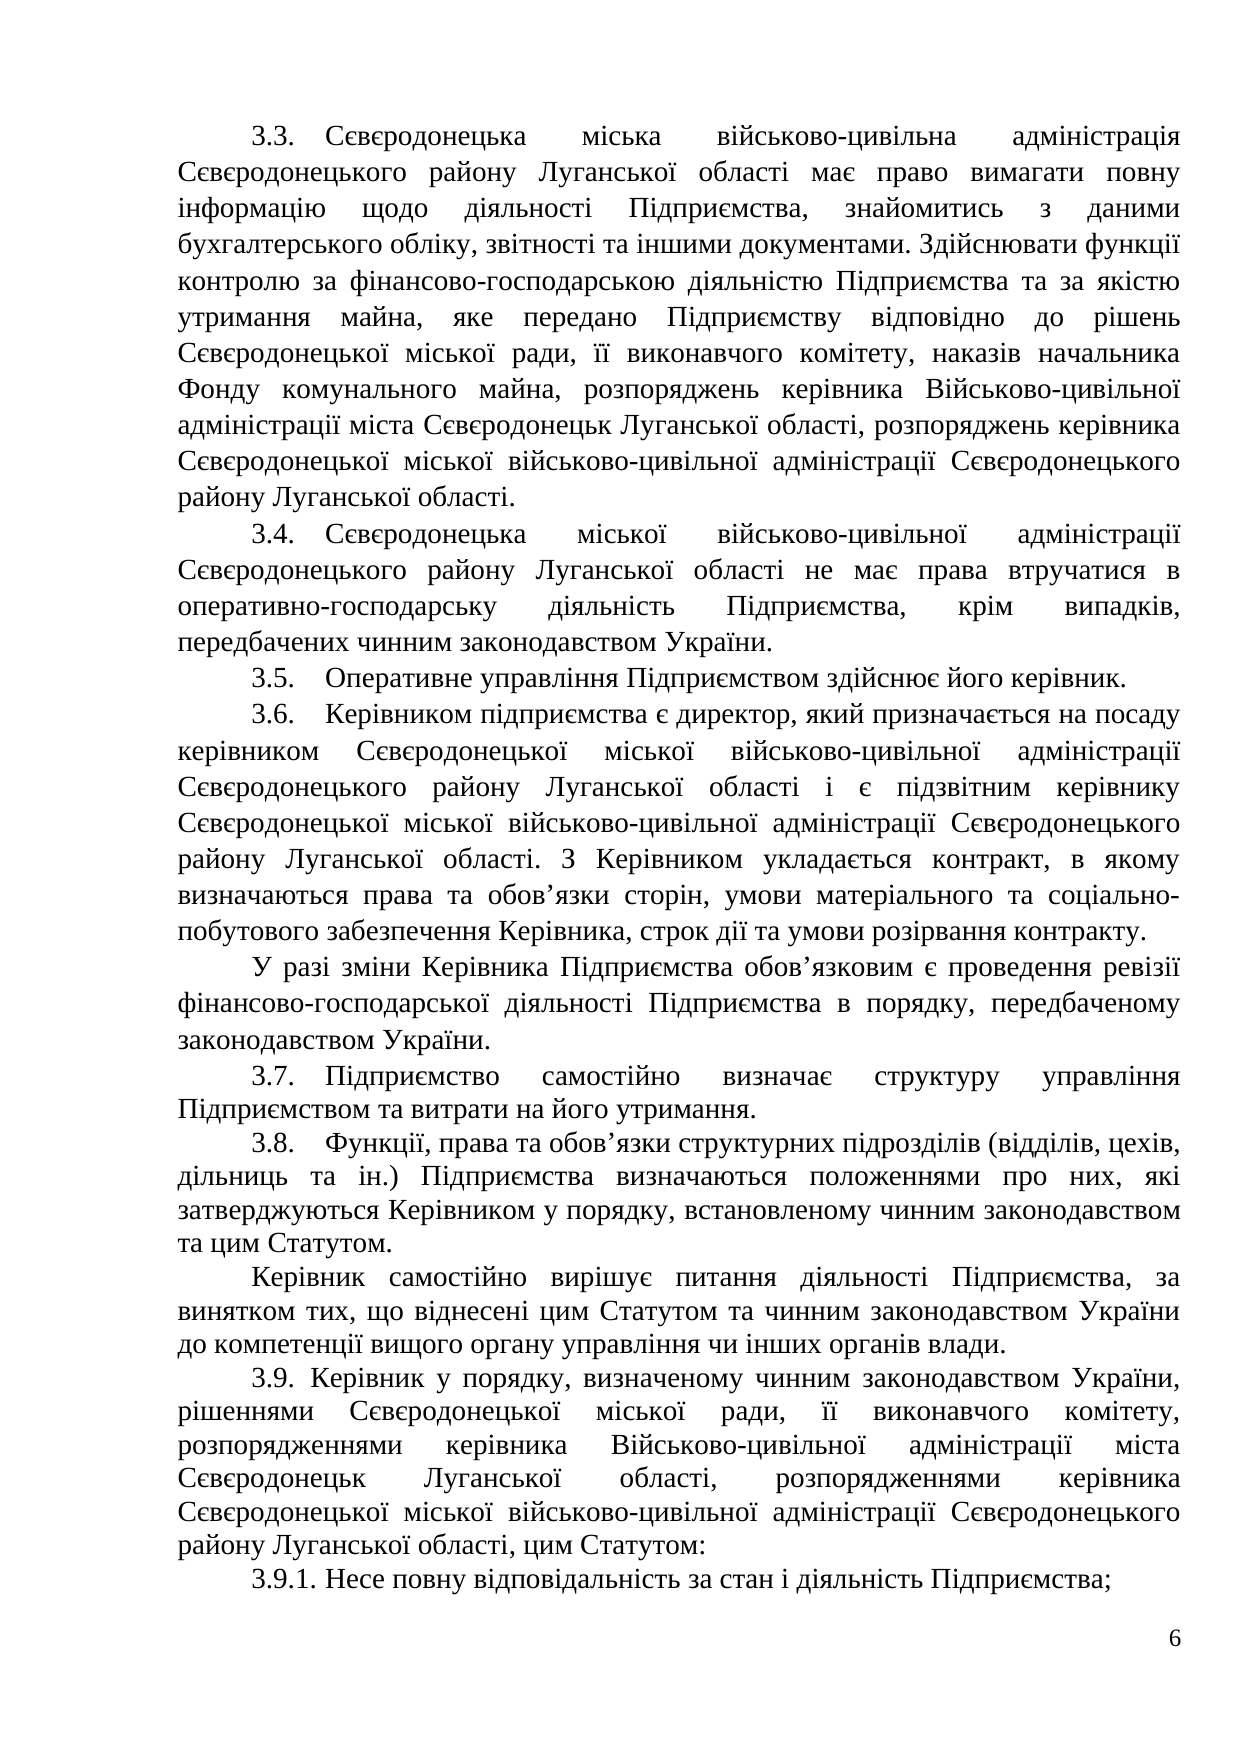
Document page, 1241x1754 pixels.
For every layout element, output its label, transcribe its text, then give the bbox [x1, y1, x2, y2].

list Керівником підприємства є директор, який призначається на посаду керівником Сєвєродонецької міської військово-цивільної адміністрації Сєвєродонецького району Луганської області і є підзвітним керівнику Сєвєродонецької міської військово-цивільної адміністрації Сєвєродонецького району Луганської області. З Керівником укладається контракт, в якому визначаються права та обов’язки сторін, умови матеріального та соціально-побутового забезпечення Керівника, строк дії та умови розірвання контракту. [177, 696, 1181, 947]
list Несе повну відповідальність за стан і діяльність Підприємства; [177, 1561, 1181, 1594]
list Сєвєродонецька міська військово-цивільна адміністрація Сєвєродонецького району Луганської області має право вимагати повну інформацію щодо діяльності Підприємства, знайомитись з даними бухгалтерського обліку, звітності та іншими документами. Здійснювати функції контролю за фінансово-господарською діяльністю Підприємства та за якістю утримання майна, яке передано Підприємству відповідно до рішень Сєвєродонецької міської ради, її виконавчого комітету, наказів начальника Фонду комунального майна, розпоряджень керівника Військово-цивільної адміністрації міста Сєвєродонецьк Луганської області, розпоряджень керівника Сєвєродонецької міської військово-цивільної адміністрації Сєвєродонецького району Луганської області. [177, 118, 1181, 513]
list Керівник у порядку, визначеному чинним законодавством України, рішеннями Сєвєродонецької міської ради, її виконавчого комітету, розпорядженнями керівника Військово-цивільної адміністрації міста Сєвєродонецьк Луганської області, розпорядженнями керівника Сєвєродонецької міської військово-цивільної адміністрації Сєвєродонецького району Луганської області, цим Статутом: [177, 1360, 1181, 1561]
list Оперативне управління Підприємством здійснює його керівник. [177, 660, 1181, 694]
text Керівник самостійно вирішує питання діяльності Підприємства, за винятком тих, що віднесені цим Статутом та чинним законодавством України до компетенції вищого органу управління чи інших органів влади. [177, 1259, 1181, 1360]
list Сєвєродонецька міської військово-цивільної адміністрації Сєвєродонецького району Луганської області не має права втручатися в оперативно-господарську діяльність Підприємства, крім випадків, передбачених чинним законодавством України. [177, 516, 1181, 658]
list Підприємство самостійно визначає структуру управління Підприємством та витрати на його утримання. [177, 1058, 1181, 1125]
list Функції, права та обов’язки структурних підрозділів (відділів, цехів, дільниць та ін.) Підприємства визначаються положеннями про них, які затверджуються Керівником у порядку, встановленому чинним законодавством та цим Статутом. [177, 1125, 1181, 1259]
text У разі зміни Керівника Підприємства обов’язковим є проведення ревізії фінансово-господарської діяльності Підприємства в порядку, передбаченому законодавством України. [177, 949, 1181, 1055]
